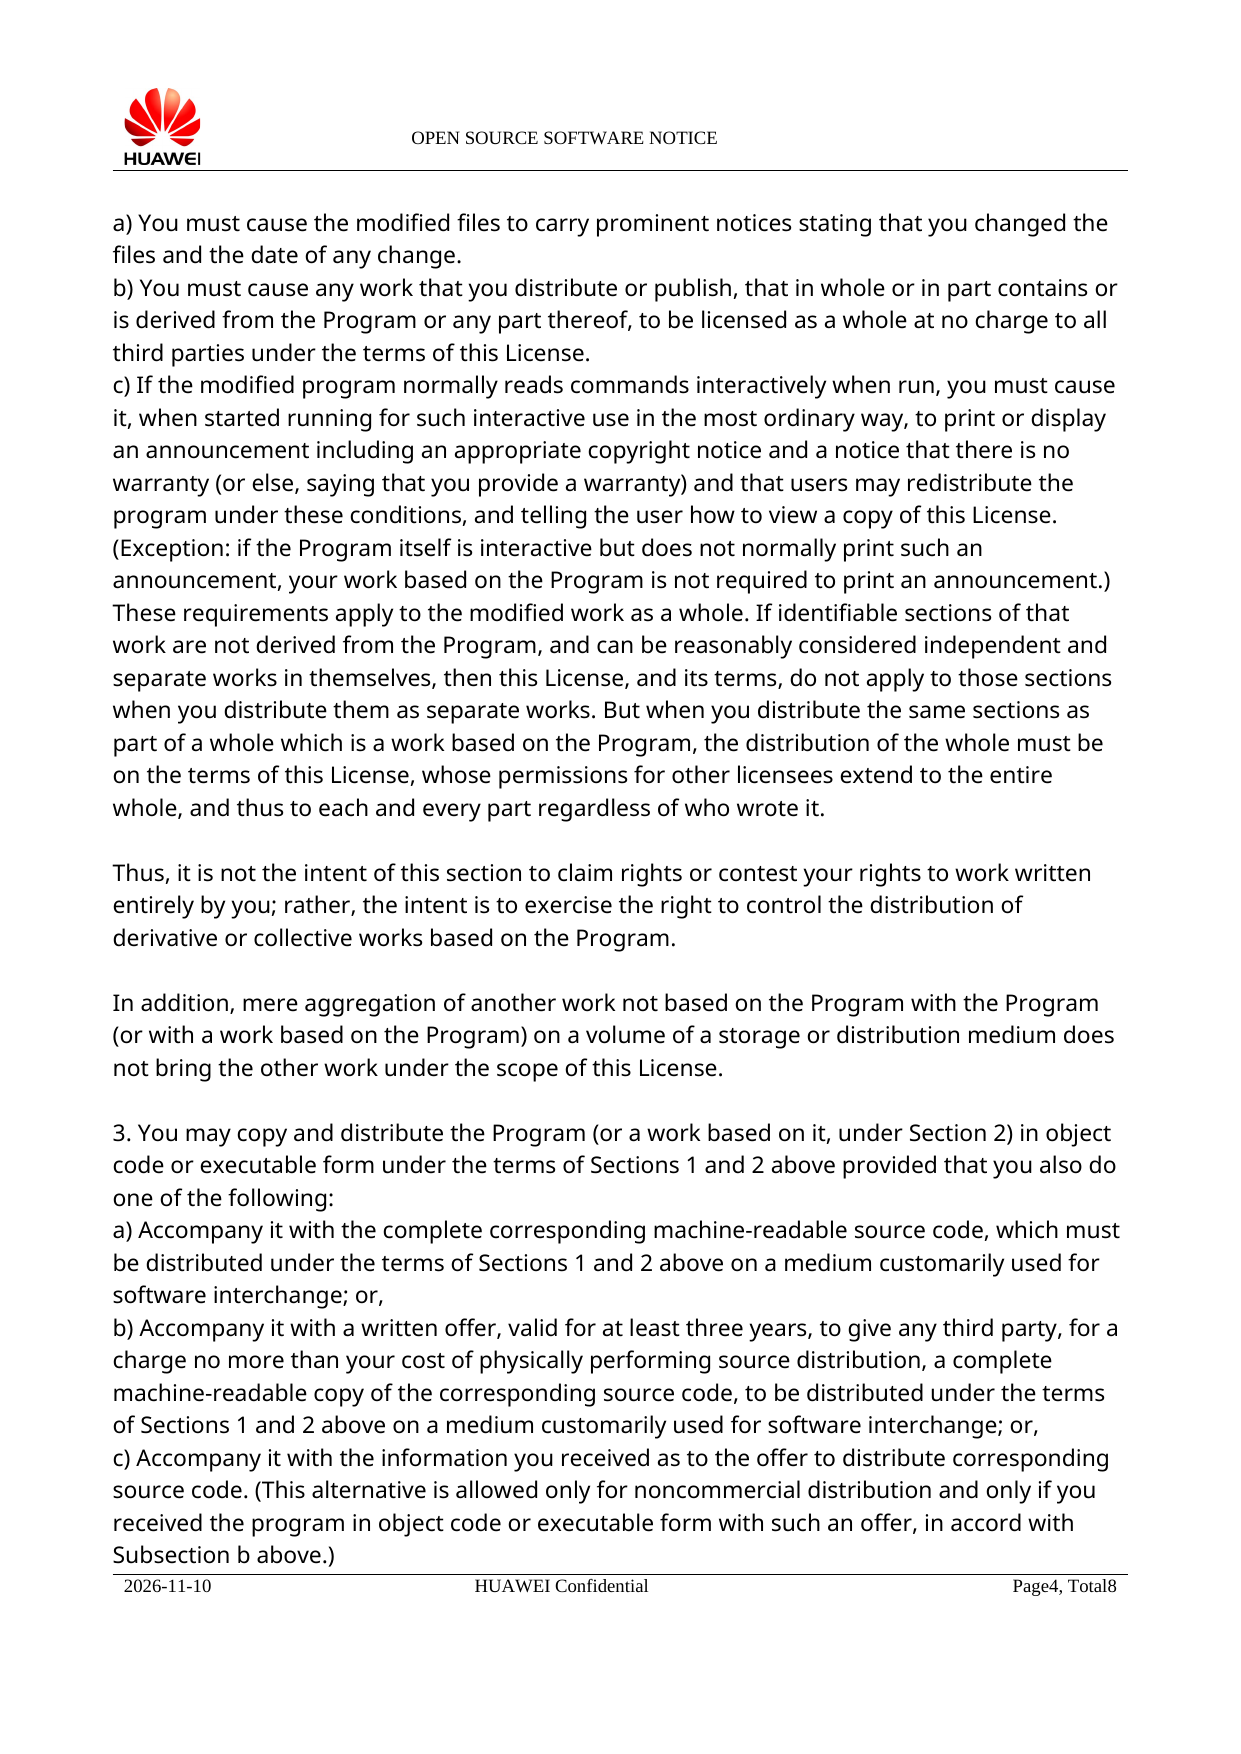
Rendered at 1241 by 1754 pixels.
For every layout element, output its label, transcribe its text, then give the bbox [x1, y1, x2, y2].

text a) You must cause the modified files to carry prominent notices stating that you changed the files and the date of any change. [112, 206, 1128, 271]
text 3. You may copy and distribute the Program (or a work based on it, under Section 2) in object code or executable form under the terms of Sections 1 and 2 above provided that you also do one of the following: [112, 1116, 1128, 1214]
text b) Accompany it with a written offer, valid for at least three years, to give any third party, for a charge no more than your cost of physically performing source distribution, a complete machine-readable copy of the corresponding source code, to be distributed under the terms of Sections 1 and 2 above on a medium customarily used for software interchange; or, [112, 1311, 1128, 1441]
text c) Accompany it with the information you received as to the offer to distribute corresponding source code. (This alternative is allowed only for noncommercial distribution and only if you received the program in object code or executable form with such an offer, in accord with Subsection b above.) [112, 1441, 1128, 1571]
text b) You must cause any work that you distribute or publish, that in whole or in part contains or is derived from the Program or any part thereof, to be licensed as a whole at no charge to all third parties under the terms of this License. [112, 271, 1128, 369]
text a) Accompany it with the complete corresponding machine-readable source code, which must be distributed under the terms of Sections 1 and 2 above on a medium customarily used for software interchange; or, [112, 1214, 1128, 1311]
text These requirements apply to the modified work as a whole. If identifiable sections of that work are not derived from the Program, and can be reasonably considered independent and separate works in themselves, then this License, and its terms, do not apply to those sections when you distribute them as separate works. But when you distribute the same sections as part of a whole which is a work based on the Program, the distribution of the whole must be on the terms of this License, whose permissions for other licensees extend to the entire whole, and thus to each and every part regardless of who wrote it. [112, 596, 1128, 824]
text Thus, it is not the intent of this section to claim rights or contest your rights to work written entirely by you; rather, the intent is to exercise the right to control the distribution of derivative or collective works based on the Program. [112, 856, 1128, 954]
picture [124, 88, 201, 165]
text In addition, mere aggregation of another work not based on the Program with the Program (or with a work based on the Program) on a volume of a storage or distribution medium does not bring the other work under the scope of this License. [112, 986, 1128, 1084]
text c) If the modified program normally reads commands interactively when run, you must cause it, when started running for such interactive use in the most ordinary way, to print or display an announcement including an appropriate copyright notice and a notice that there is no warranty (or else, saying that you provide a warranty) and that users may redistribute the program under these conditions, and telling the user how to view a copy of this License. (Exception: if the Program itself is interactive but does not normally print such an announcement, your work based on the Program is not required to print an announcement.) [112, 369, 1128, 596]
